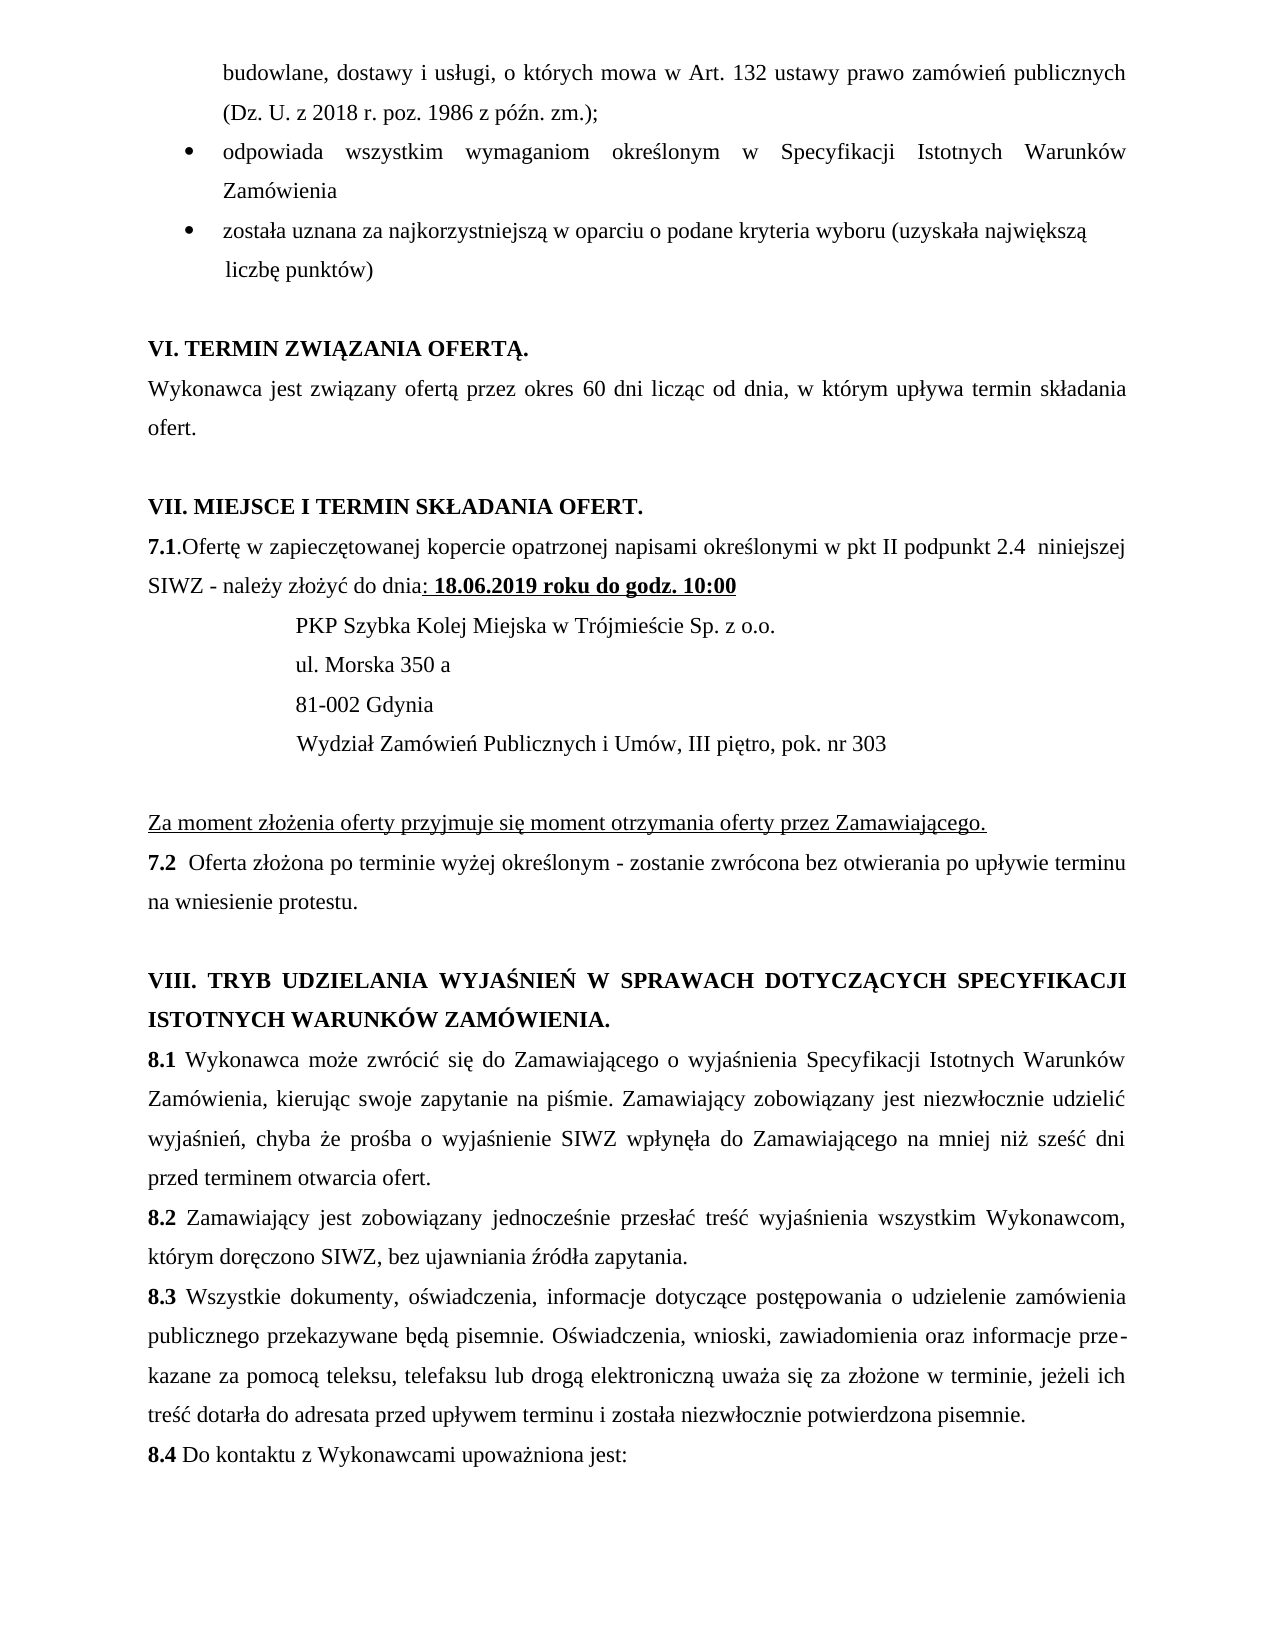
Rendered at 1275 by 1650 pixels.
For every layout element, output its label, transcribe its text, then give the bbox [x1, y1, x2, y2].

text PKP Szybka Kolej Miejska w Trójmieście Sp. z o.o. [148, 612, 1127, 638]
list Oferta złożona po terminie wyżej określonym - zostanie zwrócona bez otwierania po upływie terminu na wniesienie protestu. [148, 849, 1127, 914]
text Wykonawca jest związany ofertą przez okres 60 dni licząc od dnia, w którym upływa termin składania ofert. [148, 375, 1127, 441]
text 81-002 Gdynia [148, 691, 1127, 717]
text liczbę punktów) [185, 256, 1127, 283]
text VII. MIEJSCE I TERMIN SKŁADANIA OFERT. [148, 493, 1127, 520]
list została uznana za najkorzystniejszą w oparciu o podane kryteria wyboru (uzyskała największą [185, 217, 1127, 243]
text 8.1 Wykonawca może zwrócić się do Zamawiającego o wyjaśnienia Specyfikacji Istotnych Warunków Zamówienia, kierując swoje zapytanie na piśmie. Zamawiający zobowiązany jest niezwłocznie udzielić wyjaśnień, chyba że prośba o wyjaśnienie SIWZ wpłynęła do Zamawiającego na mniej niż sześć dni przed terminem otwarcia ofert. [148, 1046, 1127, 1191]
text ul. Morska [148, 651, 1127, 678]
text 8.3 Wszystkie dokumenty, oświadczenia, informacje dotyczące postępowania o udzielenie zamówienia publicznego przekazywane będą pisemnie. Oświadczenia, wnioski, zawiadomienia oraz informacje przekazane za pomocą teleksu, telefaksu lub drogą elektroniczną uważa się za złożone w terminie, jeżeli ich treść dotarła do adresata przed upływem terminu i została niezwłocznie potwierdzona pisemnie. [148, 1283, 1127, 1428]
text Za moment złożenia oferty przyjmuje się moment otrzymania oferty przez Zamawiającego. [148, 809, 1127, 836]
text 8.4 Do kontaktu z Wykonawcami upoważniona jest: [148, 1441, 1127, 1467]
text VIII. TRYB UDZIELANIA WYJAŚNIEŃ W SPRAWACH DOTYCZĄCYCH SPECYFIKACJI ISTOTNYCH WARUNKÓW ZAMÓWIENIA. [148, 967, 1127, 1033]
text VI. TERMIN ZWIĄZANIA OFERTĄ. [148, 335, 1127, 362]
text 8.2 Zamawiający jest zobowiązany jednocześnie przesłać treść wyjaśnienia wszystkim Wykonawcom, którym doręczono SIWZ, bez ujawniania źródła zapytania. [148, 1204, 1127, 1270]
list odpowiada wszystkim wymaganiom określonym w Specyfikacji Istotnych Warunków Zamówienia [185, 138, 1127, 204]
text Wydział Zamówień Publicznych i Umów, III piętro, pok. nr 303 [148, 730, 1127, 757]
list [185, 59, 1127, 125]
text 7.1.Ofertę w zapieczętowanej kopercie opatrzonej napisami określonymi w pkt II podpunkt 2.4 niniejszej SIWZ - należy złożyć do dnia: 18.06.2019 roku do godz. 10:00 [148, 533, 1127, 599]
